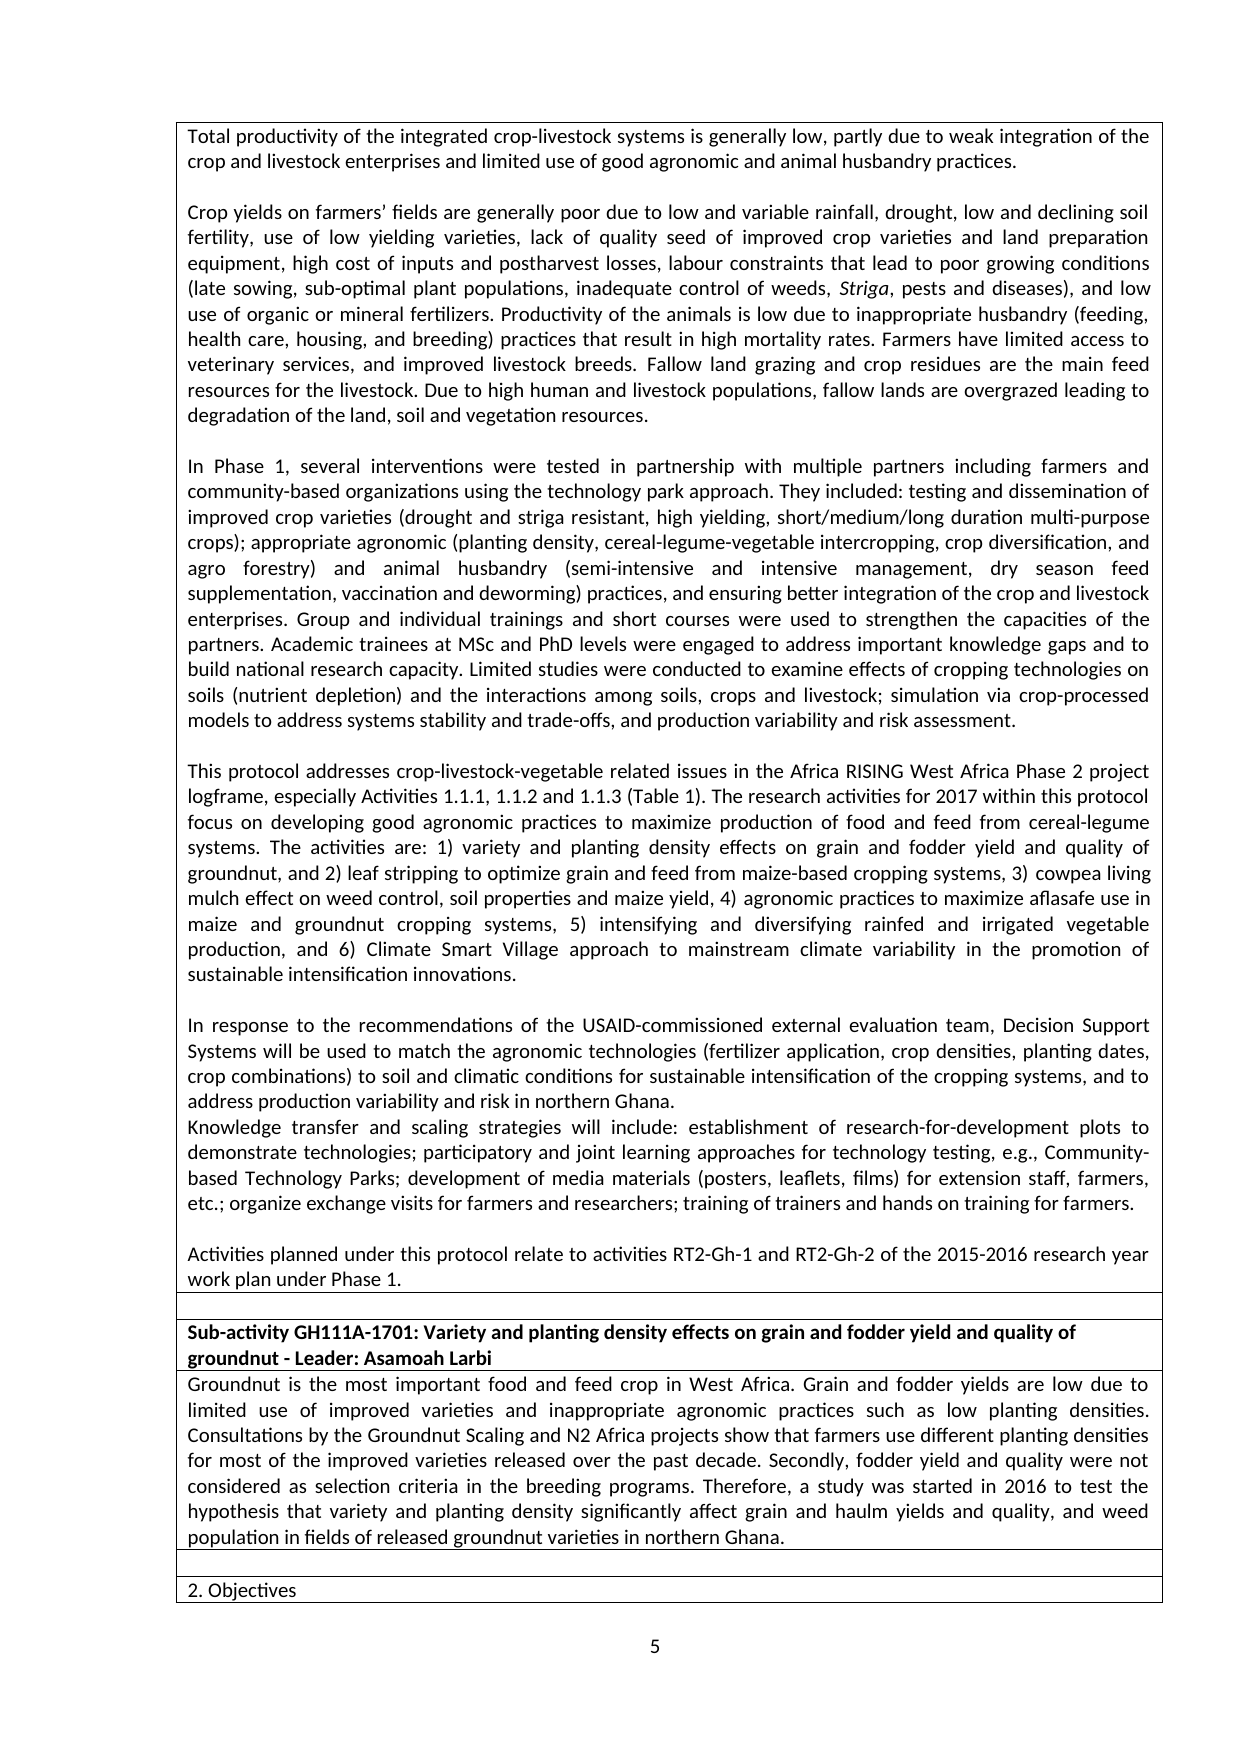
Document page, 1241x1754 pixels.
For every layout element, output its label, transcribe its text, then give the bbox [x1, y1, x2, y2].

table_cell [177, 123, 1162, 1292]
table_cell [177, 1550, 1162, 1576]
table_cell Sub-activity GH111A-1701: Variety and planting density effects on grain and fodder yield and quality of groundnut - Leader: Asamoah Larbi [177, 1320, 1162, 1370]
table_cell 2. Objectives [177, 1577, 1162, 1602]
table_cell Groundnut is the most important food and feed crop in West Africa. Grain and fodder yields are low due to limited use of improved varieties and inappropriate agronomic practices such as low planting densities. Consultations by the Groundnut Scaling and N2 Africa projects show that farmers use different planting densities for most of the improved varieties released over the past decade. Secondly, fodder yield and quality were not considered as selection criteria in the breeding programs. Therefore, a study was started in 2016 to test the hypothesis that variety and planting density significantly affect grain and haulm yields and quality, and weed population in fields of released groundnut varieties in northern Ghana. [177, 1371, 1162, 1549]
table_cell [177, 1293, 1162, 1318]
